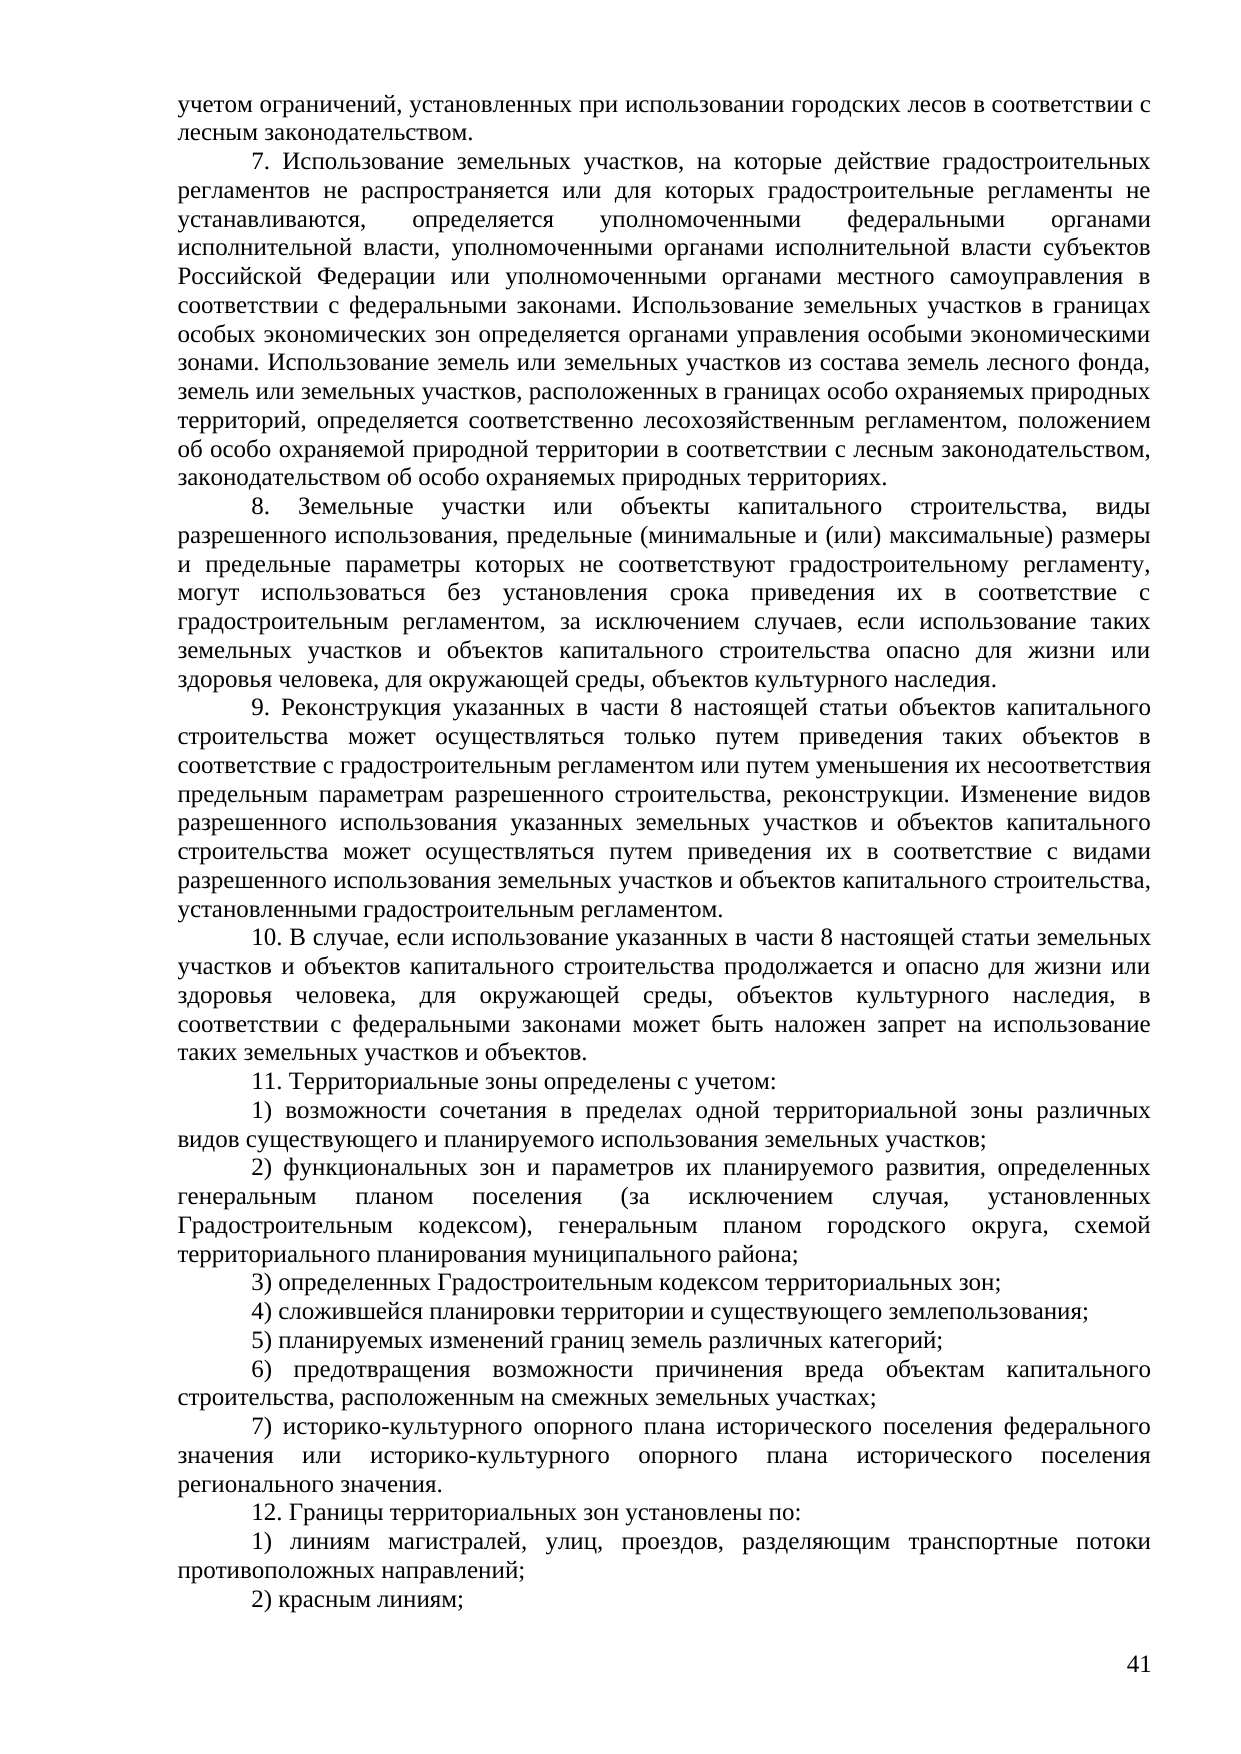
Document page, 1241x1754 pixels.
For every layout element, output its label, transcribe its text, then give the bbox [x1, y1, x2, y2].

text 11. Территориальные зоны определены с учетом: [177, 1066, 1152, 1095]
text 9. Реконструкция указанных в части 8 настоящей статьи объектов капитального строительства может осуществляться только путем приведения таких объектов в соответствие с градостроительным регламентом или путем уменьшения их несоответствия предельным параметрам разрешенного строительства, реконструкции. Изменение видов разрешенного использования указанных земельных участков и объектов капитального строительства может осуществляться путем приведения их в соответствие с видами разрешенного использования земельных участков и объектов капитального строительства, установленными градостроительным регламентом. [177, 692, 1152, 922]
text 6) предотвращения возможности причинения вреда объектам капитального строительства, расположенным на смежных земельных участках; [177, 1354, 1152, 1411]
text 4) сложившейся планировки территории и существующего землепользования; [177, 1296, 1152, 1325]
text 8. Земельные участки или объекты капитального строительства, виды разрешенного использования, предельные (минимальные и (или) максимальные) размеры и предельные параметры которых не соответствуют градостроительному регламенту, могут использоваться без установления срока приведения их в соответствие с градостроительным регламентом, за исключением случаев, если использование таких земельных участков и объектов капитального строительства опасно для жизни или здоровья человека, для окружающей среды, объектов культурного наследия. [177, 491, 1152, 692]
text 1) возможности сочетания в пределах одной территориальной зоны различных видов существующего и планируемого использования земельных участков; [177, 1095, 1152, 1152]
text 5) планируемых изменений границ земель различных категорий; [177, 1325, 1152, 1354]
text 2) красным линиям; [177, 1584, 1152, 1612]
text 12. Границы территориальных зон установлены по: [177, 1497, 1152, 1526]
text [177, 89, 1152, 146]
text 7) историко-культурного опорного плана исторического поселения федерального значения или историко-культурного опорного плана исторического поселения регионального значения. [177, 1411, 1152, 1497]
text 3) определенных Градостроительным кодексом территориальных зон; [177, 1267, 1152, 1296]
text 7. Использование земельных участков, на которые действие градостроительных регламентов не распространяется или для которых градостроительные регламенты не устанавливаются, определяется уполномоченными федеральными органами исполнительной власти, уполномоченными органами исполнительной власти субъектов Российской Федерации или уполномоченными органами местного самоуправления в соответствии с федеральными законами. Использование земельных участков в границах особых экономических зон определяется органами управления особыми экономическими зонами. Использование земель или земельных участков из состава земель лесного фонда, земель или земельных участков, расположенных в границах особо охраняемых природных территорий, определяется соответственно лесохозяйственным регламентом, положением об особо охраняемой природной территории в соответствии с лесным законодательством, законодательством об особо охраняемых природных территориях. [177, 146, 1152, 491]
text 1) линиям магистралей, улиц, проездов, разделяющим транспортные потоки противоположных направлений; [177, 1526, 1152, 1584]
text 10. В случае, если использование указанных в части 8 настоящей статьи земельных участков и объектов капитального строительства продолжается и опасно для жизни или здоровья человека, для окружающей среды, объектов культурного наследия, в соответствии с федеральными законами может быть наложен запрет на использование таких земельных участков и объектов. [177, 922, 1152, 1066]
text 2) функциональных зон и параметров их планируемого развития, определенных генеральным планом поселения (за исключением случая, установленных Градостроительным кодексом), генеральным планом городского округа, схемой территориального планирования муниципального района; [177, 1152, 1152, 1267]
